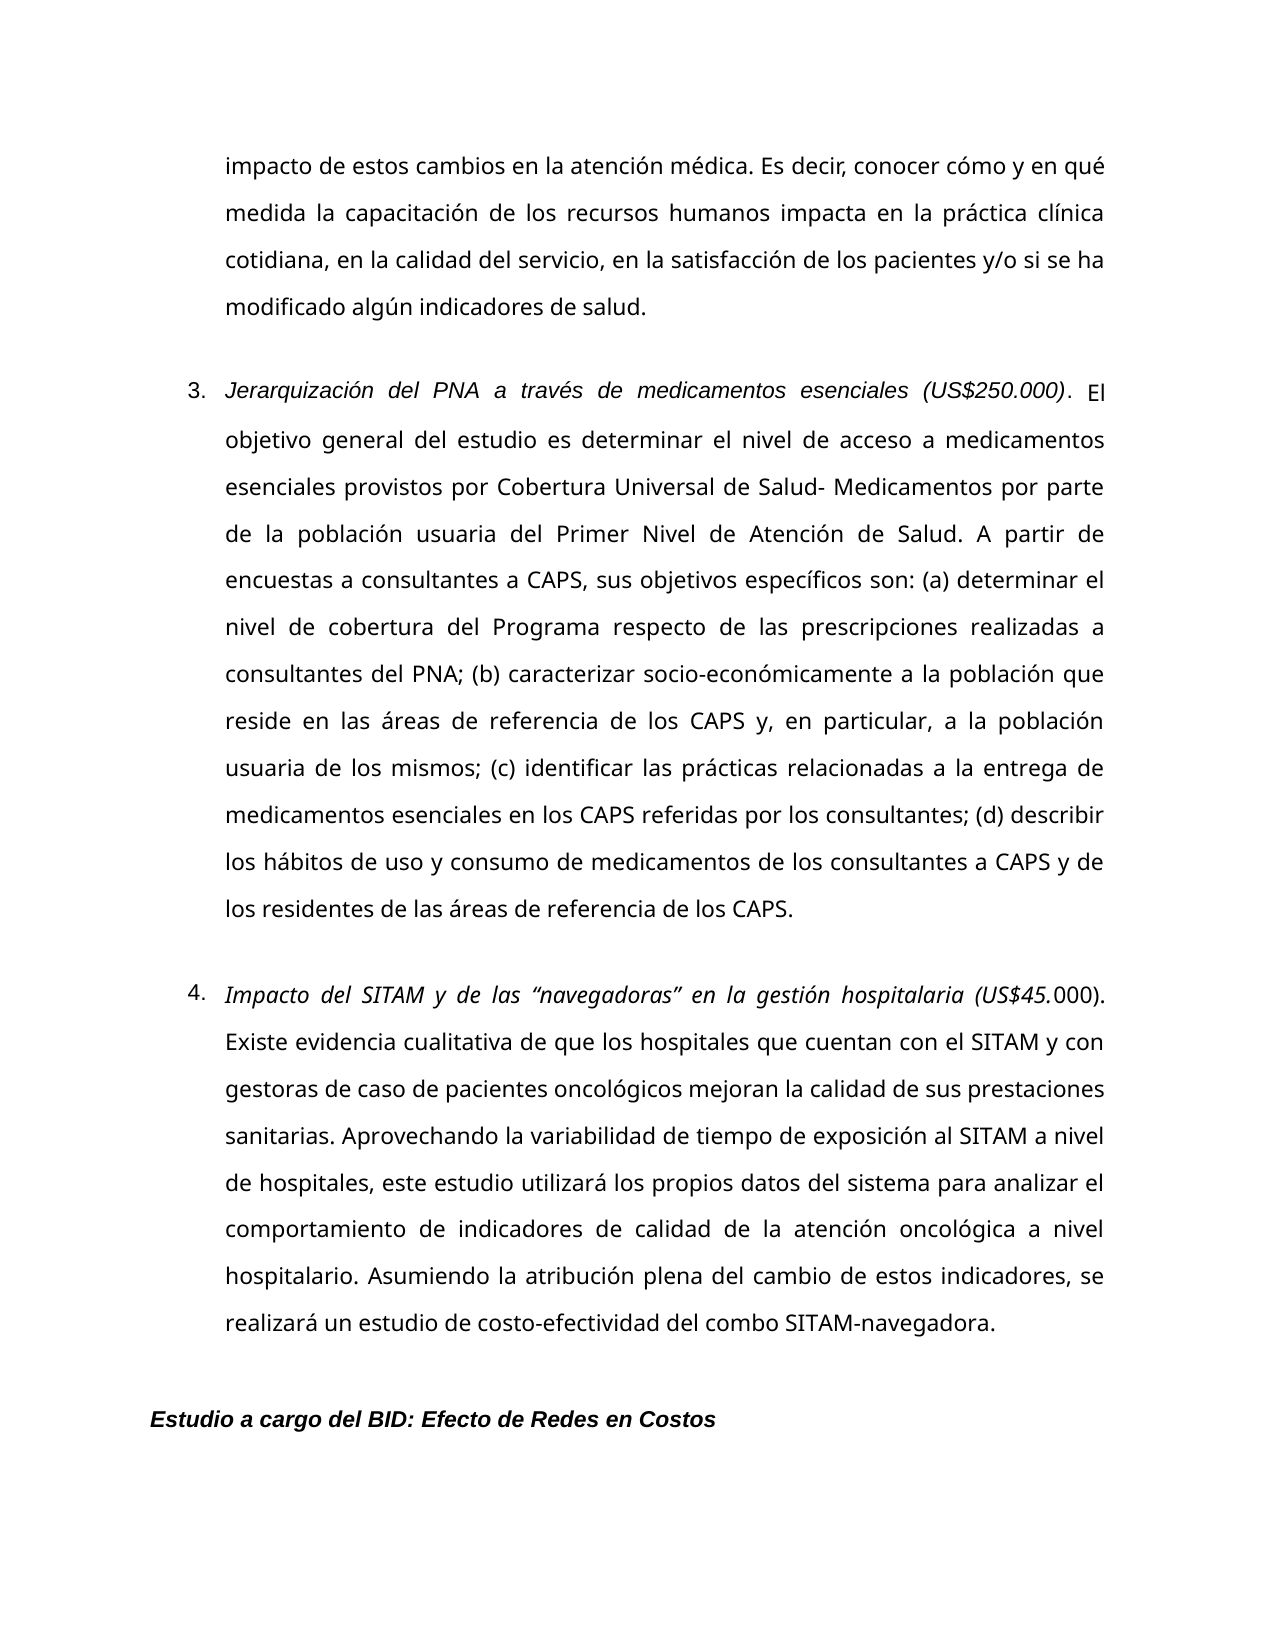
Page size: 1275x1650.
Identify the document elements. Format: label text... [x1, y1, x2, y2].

list Impacto del SITAM y de las “navegadoras” en la gestión hospitalaria (US$45.000). Existe evidencia cualitativa de que los hospitales que cuentan con el SITAM y con gestoras de caso de pacientes oncológicos mejoran la calidad de sus prestaciones sanitarias. Aprovechando la variabilidad de tiempo de exposición al SITAM a nivel de hospitales, este estudio utilizará los propios datos del sistema para analizar el comportamiento de indicadores de calidad de la atención oncológica a nivel hospitalario. Asumiendo la atribución plena del cambio de estos indicadores, se realizará un estudio de costo-efectividad del combo SITAM-navegadora. [187, 979, 1106, 1338]
text Estudio a cargo del BID: Efecto de Redes en Costos [150, 1406, 1106, 1432]
list Jerarquización del PNA a través de medicamentos esenciales (US$250.000). El objetivo general del estudio es determinar el nivel de acceso a medicamentos esenciales provistos por Cobertura Universal de Salud- Medicamentos por parte de la población usuaria del Primer Nivel de Atención de Salud. A partir de encuestas a consultantes a CAPS, sus objetivos específicos son: (a) determinar el nivel de cobertura del Programa respecto de las prescripciones realizadas a consultantes del PNA; (b) caracterizar socio-económicamente a la población que reside en las áreas de referencia de los CAPS y, en particular, a la población usuaria de los mismos; (c) identificar las prácticas relacionadas a la entrega de medicamentos esenciales en los CAPS referidas por los consultantes; (d) describir los hábitos de uso y consumo de medicamentos de los consultantes a CAPS y de los residentes de las áreas de referencia de los CAPS. [187, 377, 1106, 924]
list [187, 150, 1106, 322]
